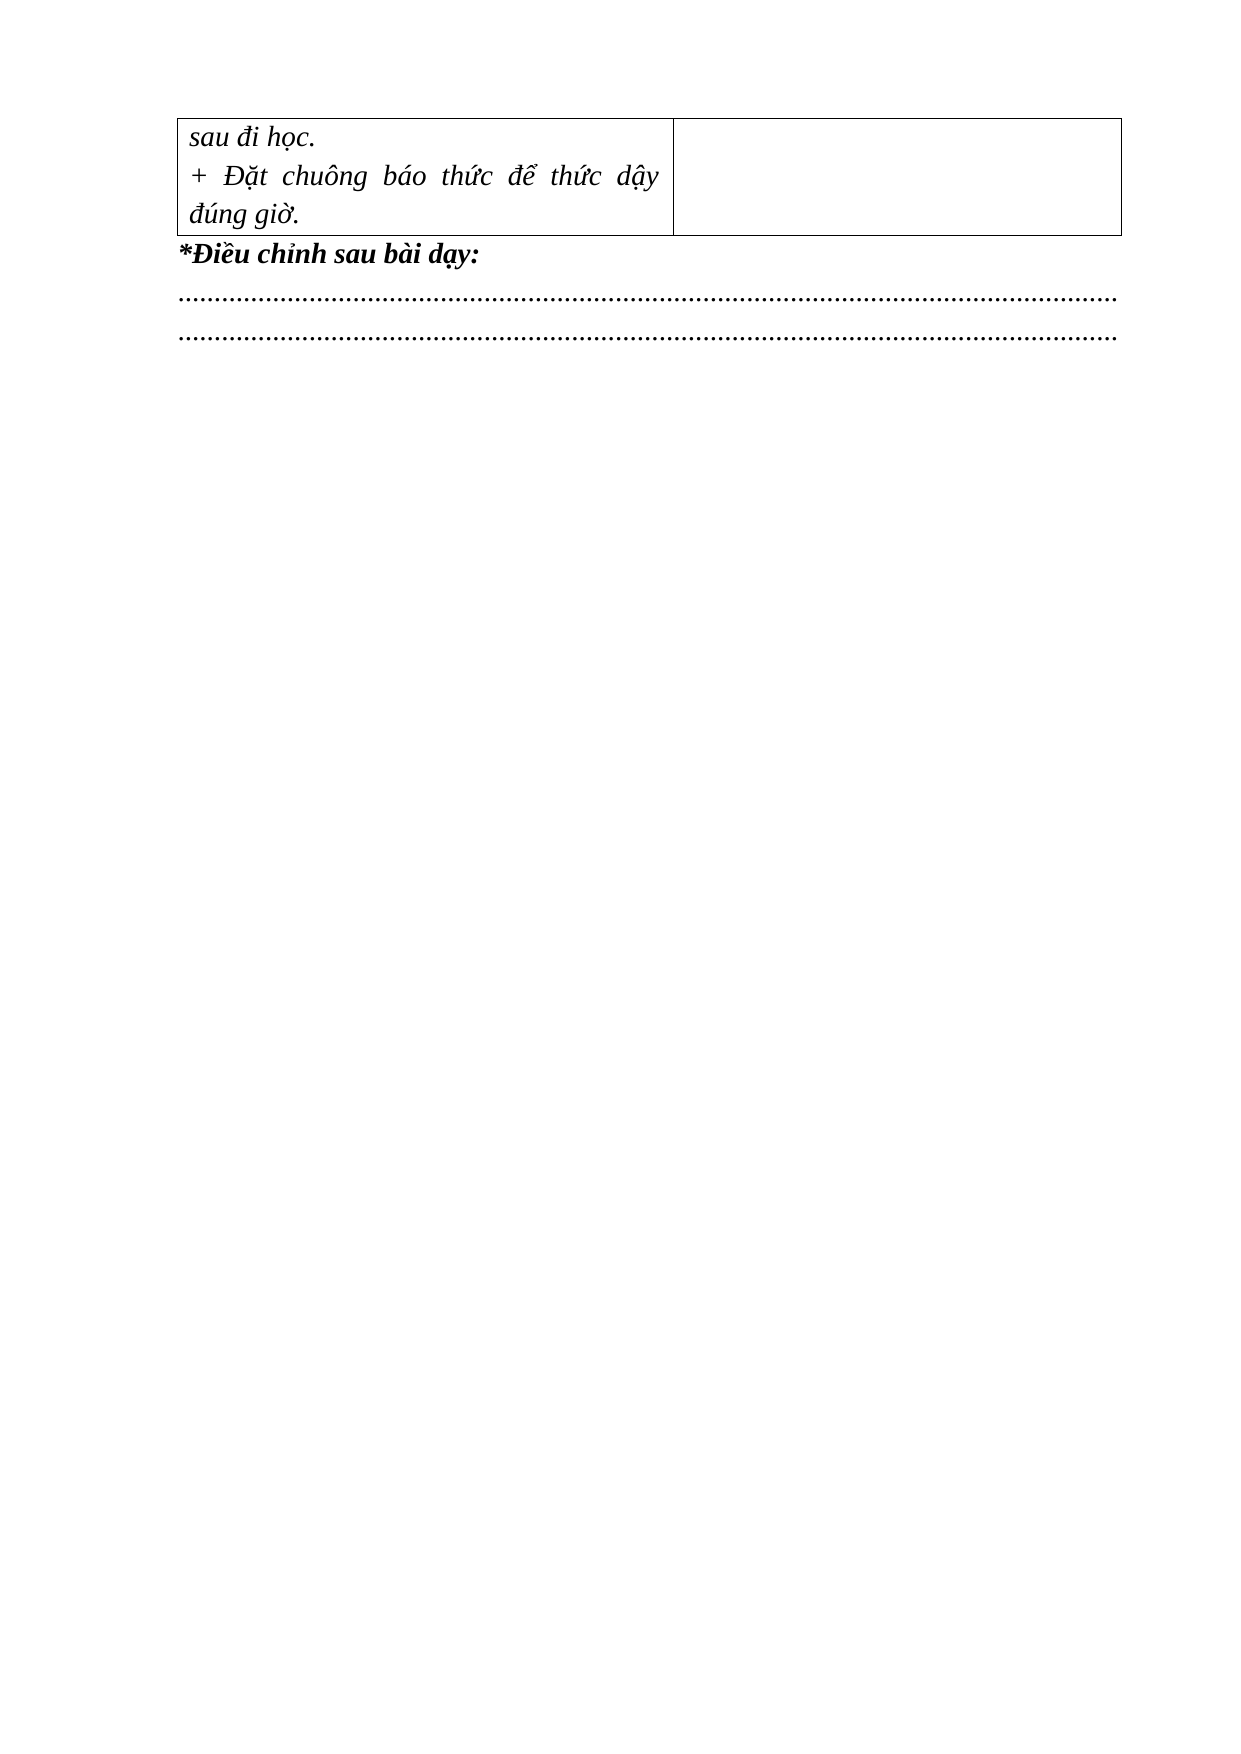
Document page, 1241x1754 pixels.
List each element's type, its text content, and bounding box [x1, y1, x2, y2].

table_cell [674, 119, 1121, 235]
text ................................................................................................................................. [177, 274, 1152, 308]
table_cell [178, 119, 673, 235]
text *Điều chỉnh sau bài dạy: [177, 236, 1152, 269]
text ................................................................................................................................. [177, 313, 1152, 346]
